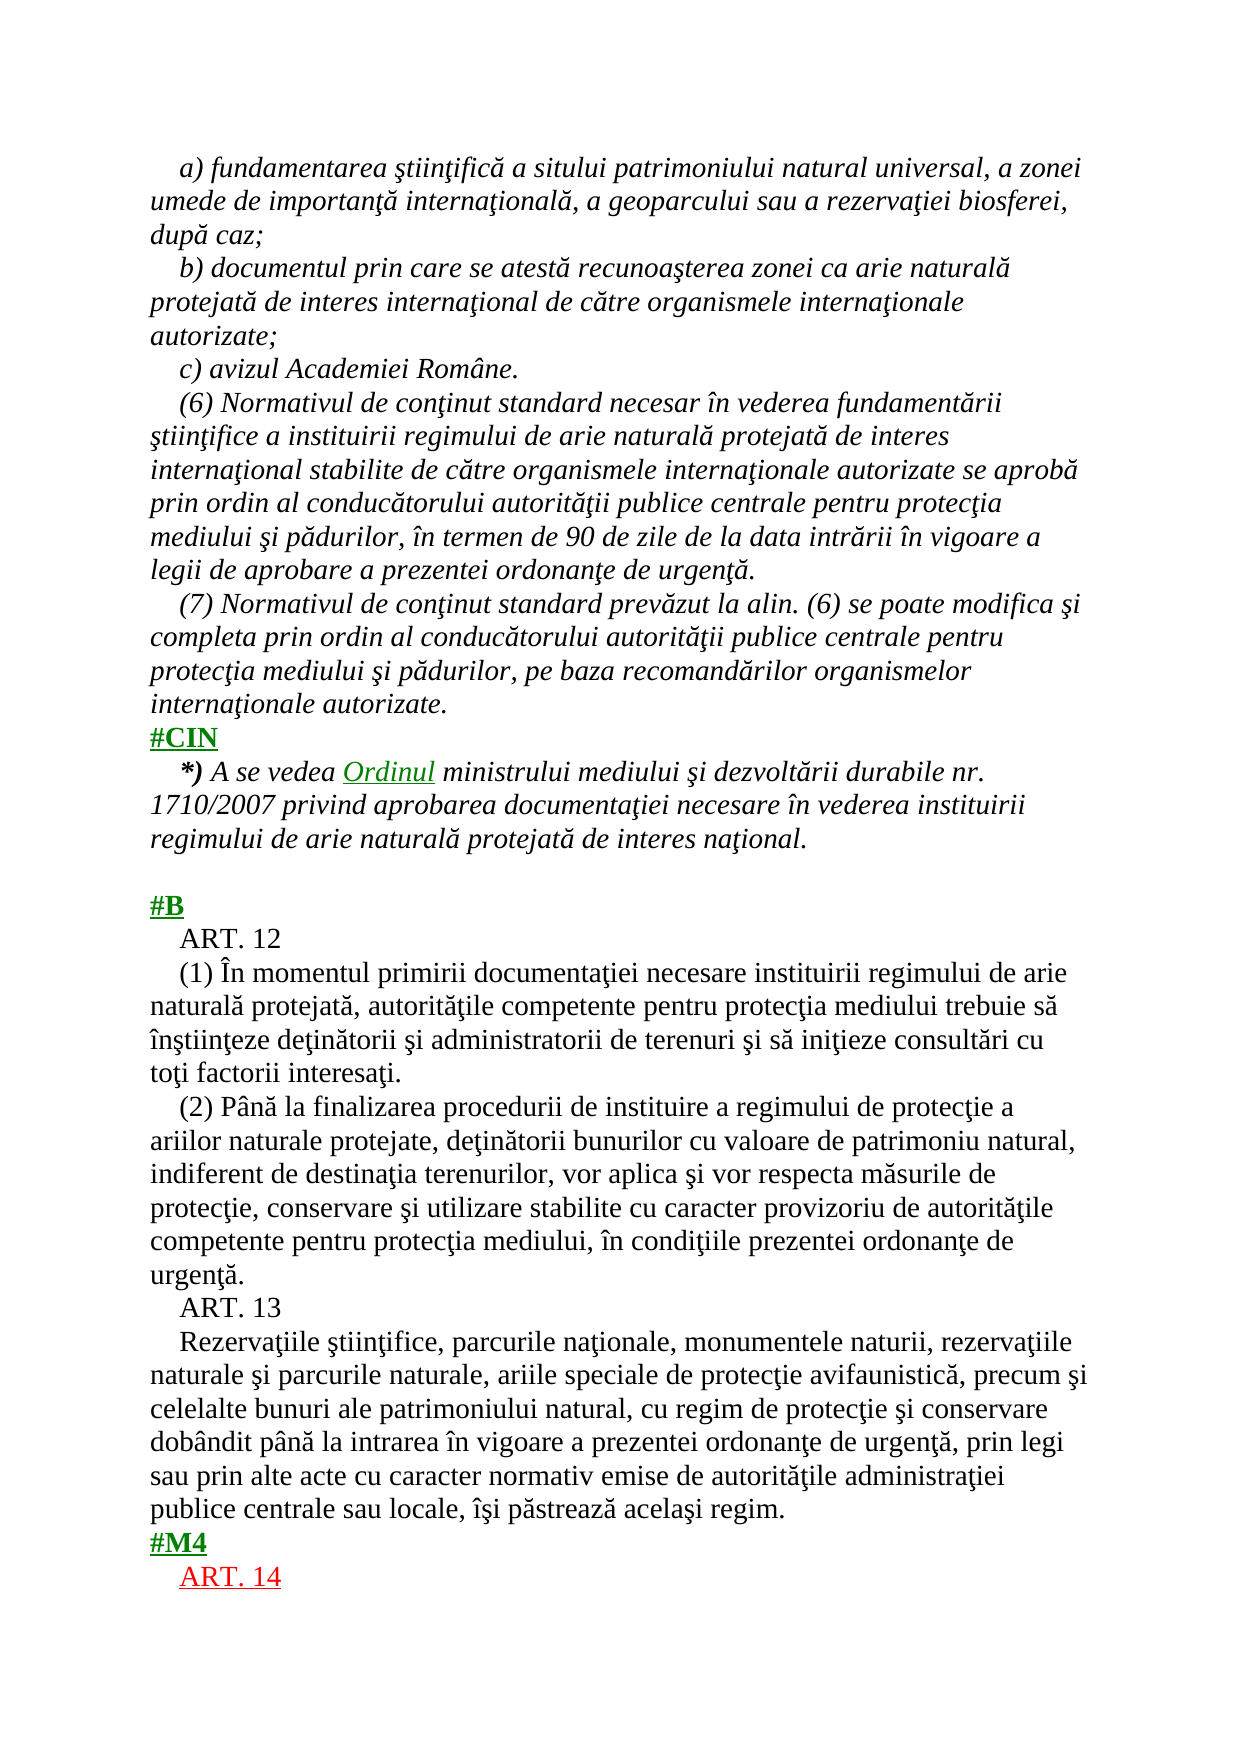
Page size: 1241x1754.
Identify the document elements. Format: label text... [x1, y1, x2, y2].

text (2) Până la finalizarea procedurii de instituire a regimului de protecţie a ariilor naturale protejate, deţinătorii bunurilor cu valoare de patrimoniu natural, indiferent de destinaţia terenurilor, vor aplica şi vor respecta măsurile de protecţie, conservare şi utilizare stabilite cu caracter provizoriu de autorităţile competente pentru protecţia mediului, în condiţiile prezentei ordonanţe de urgenţă. [150, 1089, 1090, 1290]
text (6) Normativul de conţinut standard necesar în vederea fundamentării ştiinţifice a instituirii regimului de arie naturală protejată de interes internaţional stabilite de către organismele internaţionale autorizate se aprobă prin ordin al conducătorului autorităţii publice centrale pentru protecţia mediului şi pădurilor, în termen de 90 de zile de la data intrării în vigoare a legii de aprobare a prezentei ordonanţe de urgenţă. [150, 385, 1090, 586]
text #B [150, 888, 1090, 921]
text Rezervaţiile ştiinţifice, parcurile naţionale, monumentele naturii, rezervaţiile naturale şi parcurile naturale, ariile speciale de protecţie avifaunistică, precum şi celelalte bunuri ale patrimoniului natural, cu regim de protecţie şi conservare dobândit până la intrarea în vigoare a prezentei ordonanţe de urgenţă, prin legi sau prin alte acte cu caracter normativ emise de autorităţile administraţiei publice centrale sau locale, îşi păstrează acelaşi regim. [150, 1324, 1090, 1525]
text c) avizul Academiei Române. [150, 351, 1090, 385]
text #M4 [150, 1525, 1090, 1559]
text ART. 12 [150, 921, 1090, 955]
text b) documentul prin care se atestă recunoaşterea zonei ca arie naturală protejată de interes internaţional de către organismele internaţionale autorizate; [150, 251, 1090, 351]
text ART. 13 [150, 1290, 1090, 1324]
text (1) În momentul primirii documentaţiei necesare instituirii regimului de arie naturală protejată, autorităţile competente pentru protecţia mediului trebuie să înştiinţeze deţinătorii şi administratorii de terenuri şi să iniţieze consultări cu toţi factorii interesaţi. [150, 955, 1090, 1089]
text a) fundamentarea ştiinţifică a sitului patrimoniului natural universal, a zonei umede de importanţă internaţională, a geoparcului sau a rezervaţiei biosferei, după caz; [150, 150, 1090, 251]
text (7) Normativul de conţinut standard prevăzut la alin. (6) se poate modifica şi completa prin ordin al conducătorului autorităţii publice centrale pentru protecţia mediului şi pădurilor, pe baza recomandărilor organismelor internaţionale autorizate. [150, 586, 1090, 720]
text ART. 14 [150, 1559, 1090, 1592]
text *) A se vedea Ordinul ministrului mediului şi dezvoltării durabile nr. 1710/2007 privind aprobarea documentaţiei necesare în vederea instituirii regimului de arie naturală protejată de interes naţional. [150, 754, 1090, 854]
text #CIN [150, 720, 1090, 754]
